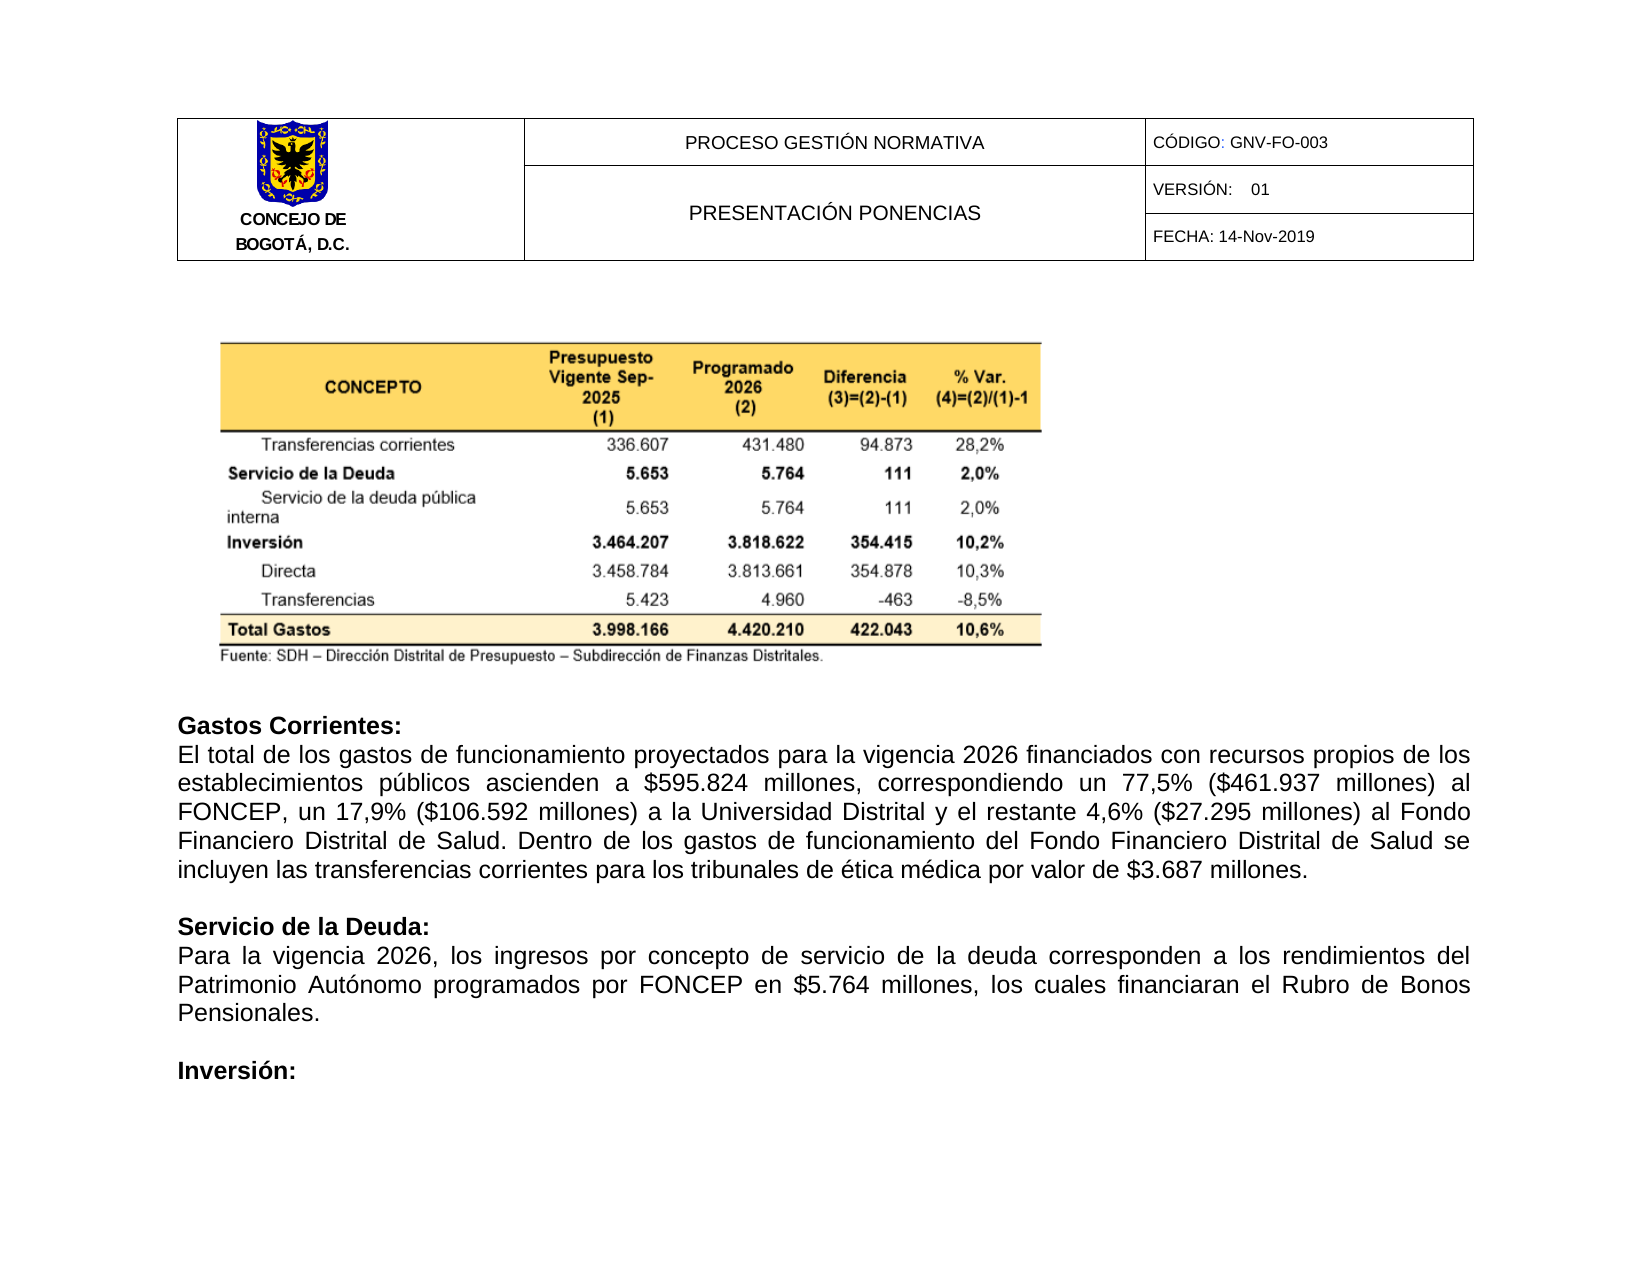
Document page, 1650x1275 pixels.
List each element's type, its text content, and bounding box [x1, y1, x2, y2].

text Gastos Corrientes: [177, 711, 1473, 740]
text El total de los gastos de funcionamiento proyectados para la vigencia 2026 financiados con recursos propios de los establecimientos públicos ascienden a $595.824 millones, correspondiendo un 77,5% ($461.937 millones) al FONCEP, un 17,9% ($106.592 millones) a la Universidad Distrital y el restante 4,6% ($27.295 millones) al Fondo Financiero Distrital de Salud. Dentro de los gastos de funcionamiento del Fondo Financiero Distrital de Salud se incluyen las transferencias corrientes para los tribunales de ética médica por valor de $3.687 millones. [177, 740, 1473, 883]
text Inversión: [177, 1056, 1473, 1085]
text Servicio de la Deuda: [177, 912, 1473, 941]
picture [177, 289, 1098, 683]
text Para la vigencia 2026, los ingresos por concepto de servicio de la deuda corresponden a los rendimientos del Patrimonio Autónomo programados por FONCEP en $5.764 millones, los cuales financiaran el Rubro de Bonos Pensionales. [177, 941, 1473, 1027]
